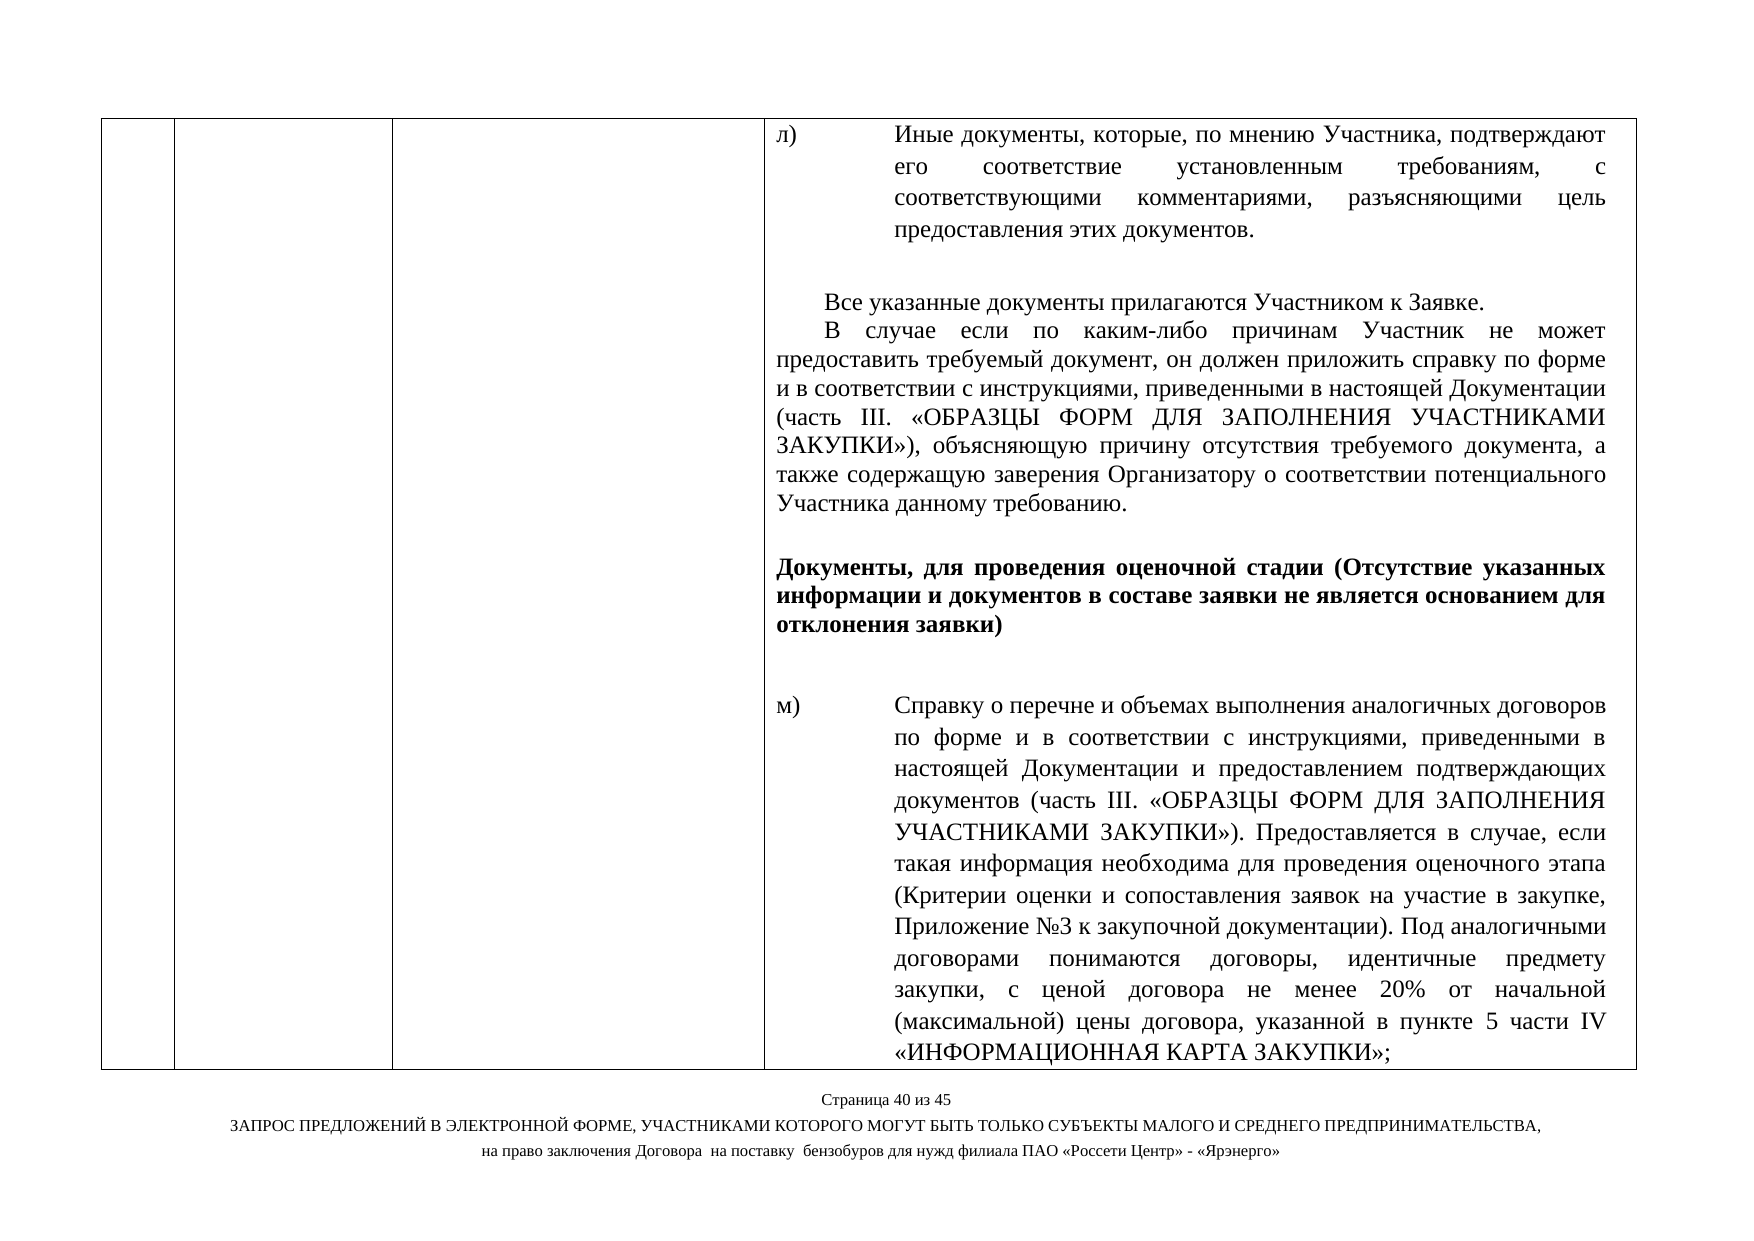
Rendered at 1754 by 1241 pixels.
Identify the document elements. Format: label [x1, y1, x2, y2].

table_cell [102, 119, 174, 1069]
table_cell [175, 119, 392, 1069]
table_cell [393, 119, 764, 1069]
table_cell [765, 119, 1636, 1069]
